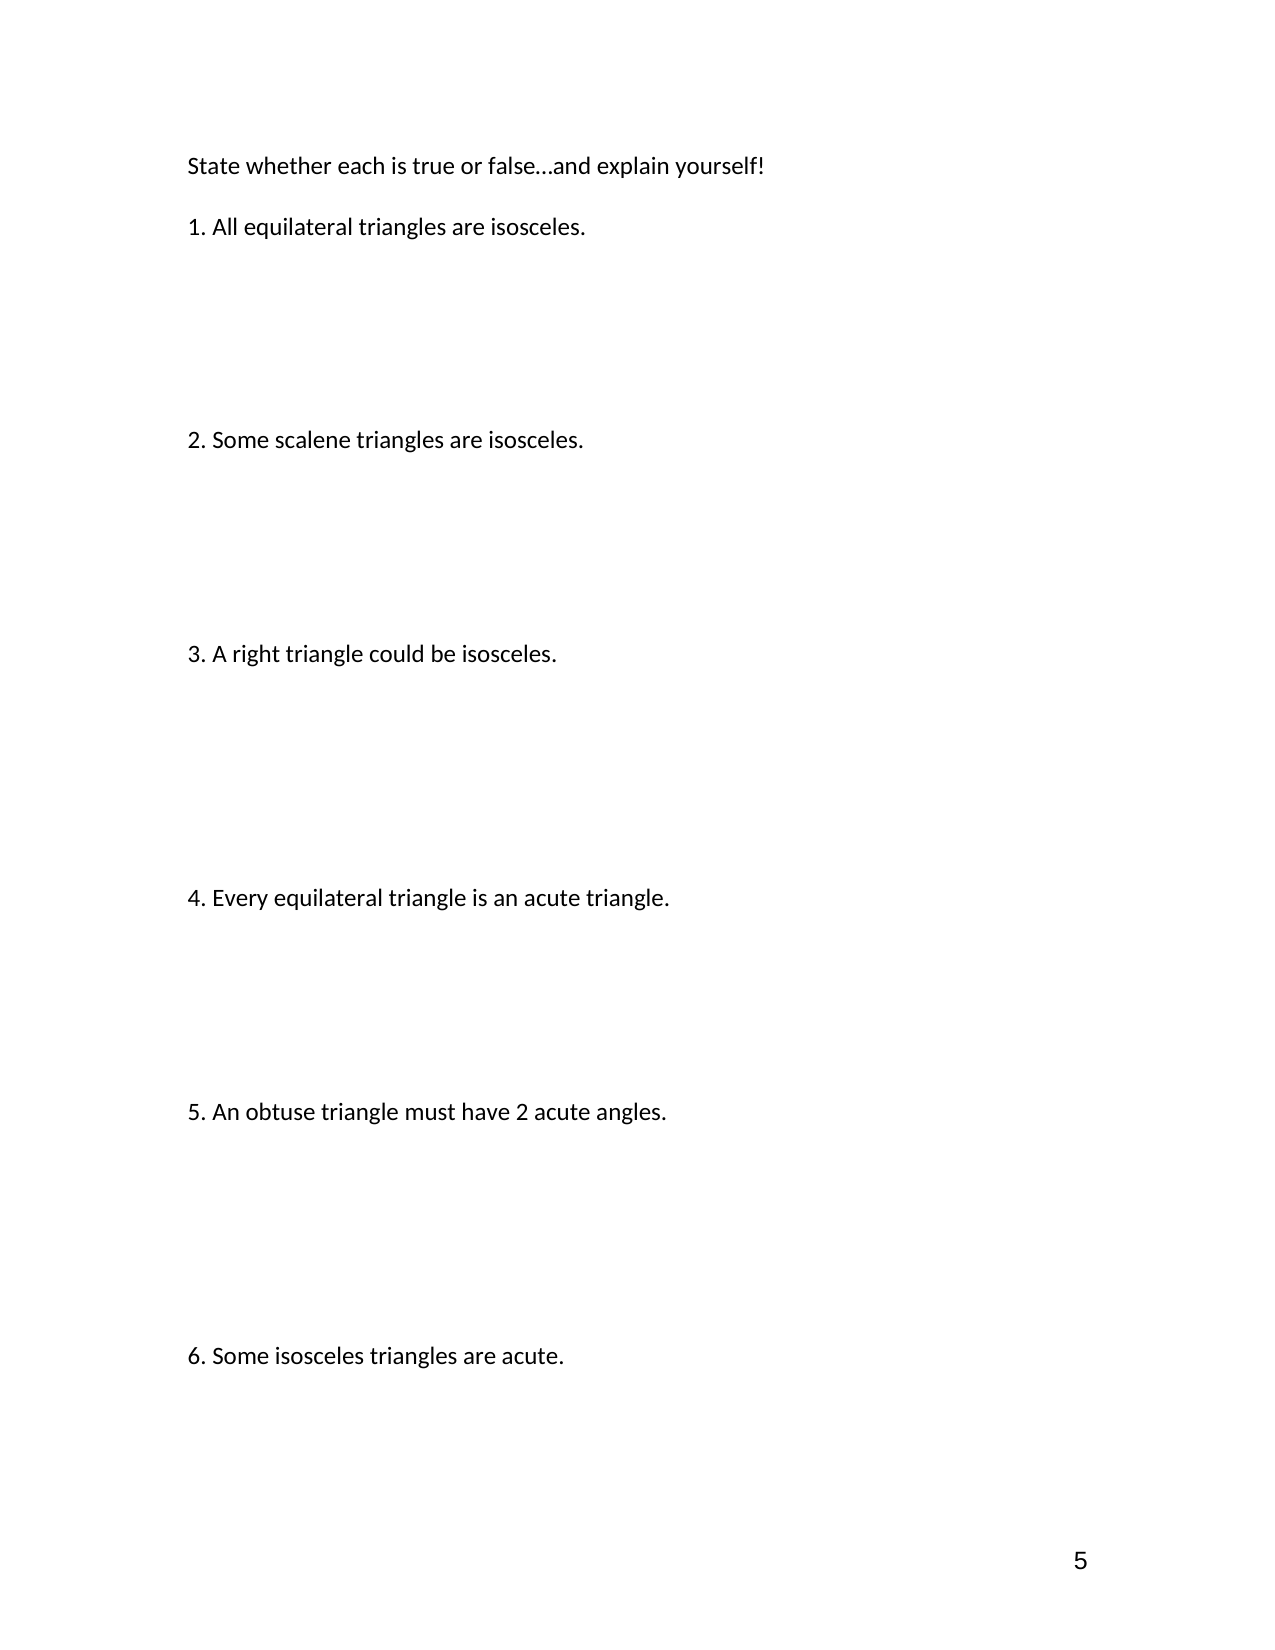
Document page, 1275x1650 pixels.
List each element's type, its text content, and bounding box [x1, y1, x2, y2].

text 3. A right triangle could be isosceles. [187, 638, 1087, 669]
text 5. An obtuse triangle must have 2 acute angles. [187, 1096, 1087, 1127]
text 1. All equilateral triangles are isosceles. [187, 211, 1087, 242]
text State whether each is true or false…and explain yourself! [187, 150, 1087, 181]
text 2. Some scalene triangles are isosceles. [187, 425, 1087, 455]
text 6. Some isosceles triangles are acute. [187, 1340, 1087, 1371]
text 4. Every equilateral triangle is an acute triangle. [187, 882, 1087, 913]
